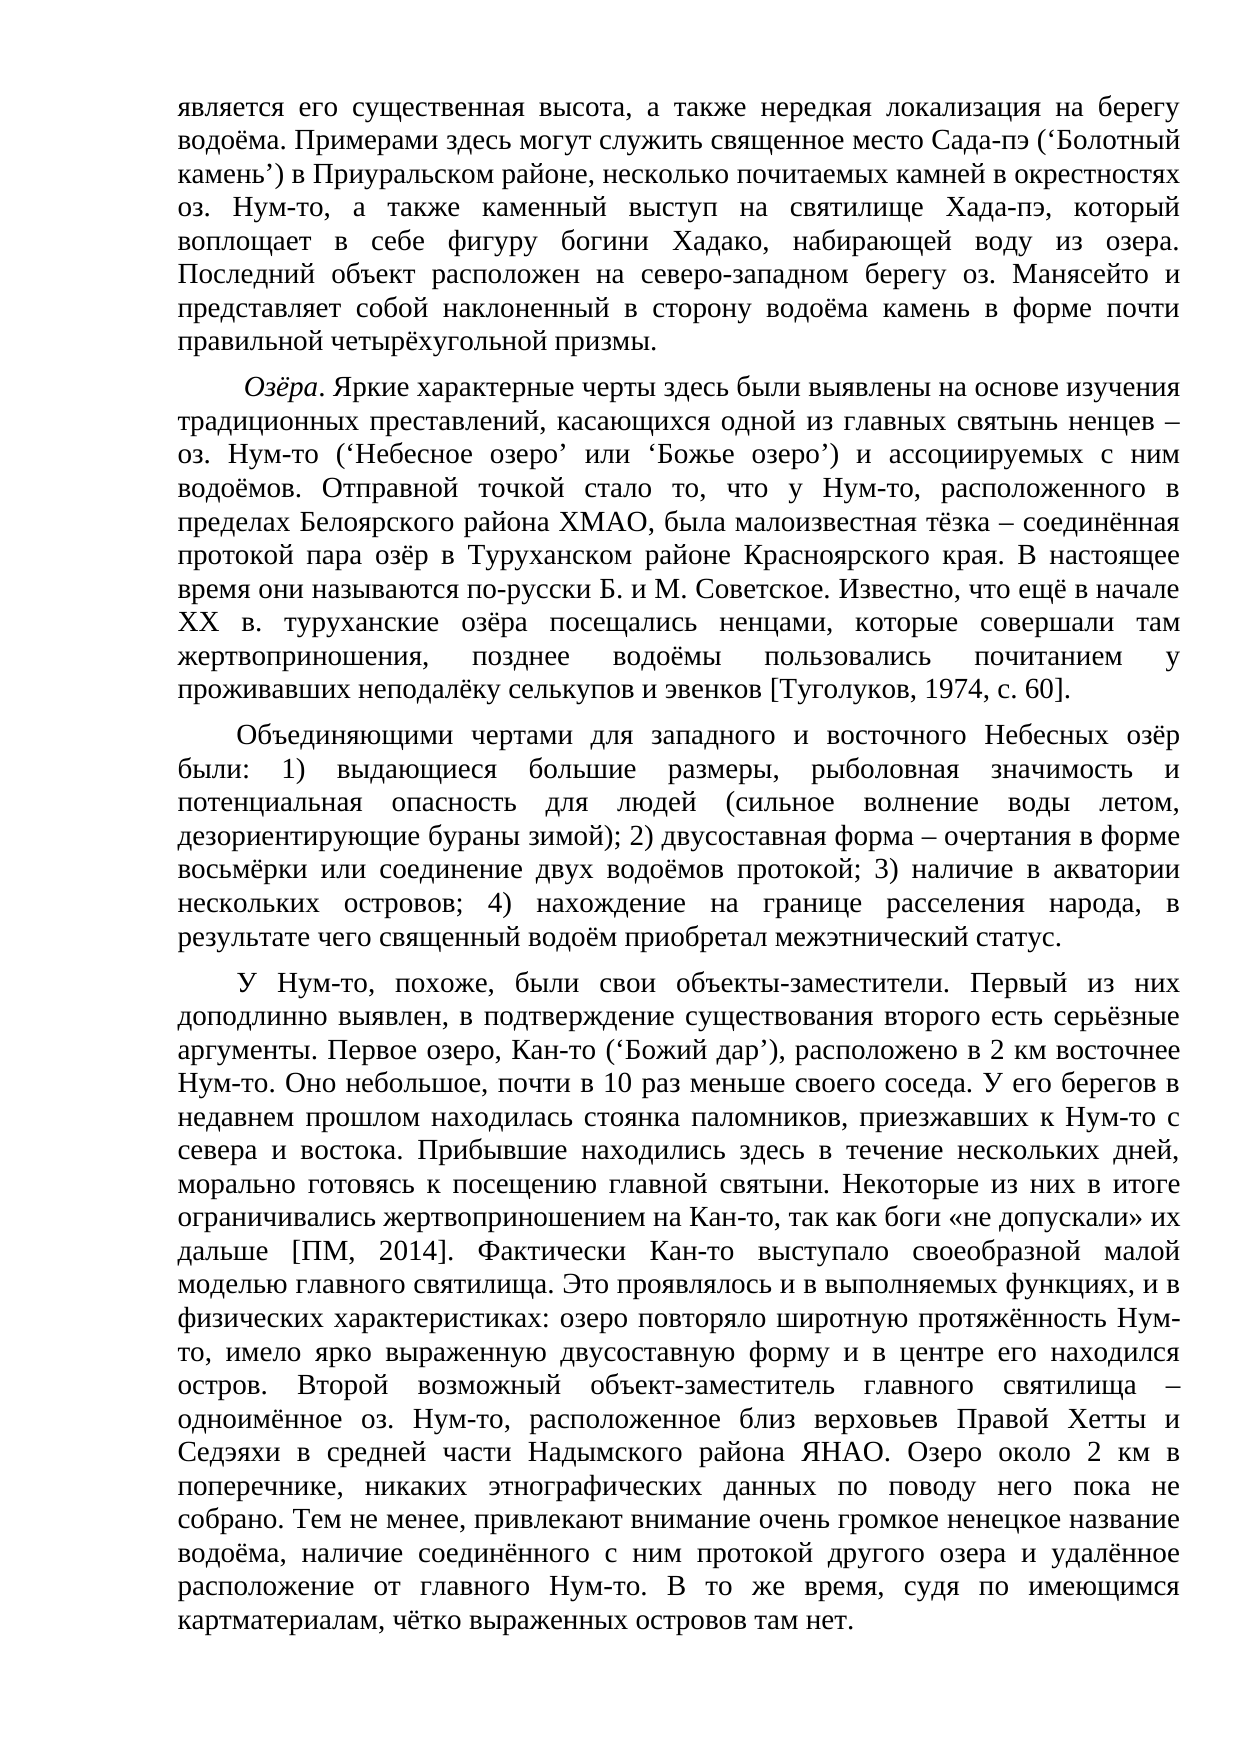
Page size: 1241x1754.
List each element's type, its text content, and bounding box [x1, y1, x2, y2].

text Объединяющими чертами для западного и восточного Небесных озёр были: 1) выдающиеся большие размеры, рыболовная значимость и потенциальная опасность для людей (сильное волнение воды летом, дезориентирующие бураны зимой); 2) двусоставная форма – очертания в форме восьмёрки или соединение двух водоёмов протокой; 3) наличие в акватории нескольких островов; 4) нахождение на границе расселения народа, в результате чего священный водоём приобретал межэтнический статус. [177, 717, 1181, 952]
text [177, 89, 1181, 357]
text Озёра. Яркие характерные черты здесь были выявлены на основе изучения традиционных преставлений, касающихся одной из главных святынь ненцев – оз. Нум-то (‘Небесное озеро’ или ‘Божье озеро’) и ассоциируемых с ним водоёмов. Отправной точкой стало то, что у Нум-то, расположенного в пределах Белоярского района ХМАО, была малоизвестная тёзка – соединённая протокой пара озёр в Туруханском районе Красноярского края. В настоящее время они называются по-русски Б. и М. Советское. Известно, что ещё в начале ХХ в. туруханские озёра посещались ненцами, которые совершали там жертвоприношения, позднее водоёмы пользовались почитанием у проживавших неподалёку селькупов и эвенков [Туголуков, 1974, с. 60]. [177, 369, 1181, 705]
text У Нум-то, похоже, были свои объекты-заместители. Первый из них доподлинно выявлен, в подтверждение существования второго есть серьёзные аргументы. Первое озеро, Кан-то (‘Божий дар’), расположено в 2 км восточнее Нум-то. Оно небольшое, почти в 10 раз меньше своего соседа. У его берегов в недавнем прошлом находилась стоянка паломников, приезжавших к Нум-то с севера и востока. Прибывшие находились здесь в течение нескольких дней, морально готовясь к посещению главной святыни. Некоторые из них в итоге ограничивались жертвоприношением на Кан-то, так как боги «не допускали» их дальше [ПМ, 2014]. Фактически Кан-то выступало своеобразной малой моделью главного святилища. Это проявлялось и в выполняемых функциях, и в физических характеристиках: озеро повторяло широтную протяжённость Нум-то, имело ярко выраженную двусоставную форму и в центре его находился остров. Второй возможный объект-заместитель главного святилища – одноимённое оз. Нум-то, расположенное близ верховьев Правой Хетты и Седэяхи в средней части Надымского района ЯНАО. Озеро около 2 км в поперечнике, никаких этнографических данных по поводу него пока не собрано. Тем не менее, привлекают внимание очень громкое ненецкое название водоёма, наличие соединённого с ним протокой другого озера и удалённое расположение от главного Нум-то. В то же время, судя по имеющимся картматериалам, чётко выраженных островов там нет. [177, 965, 1181, 1636]
